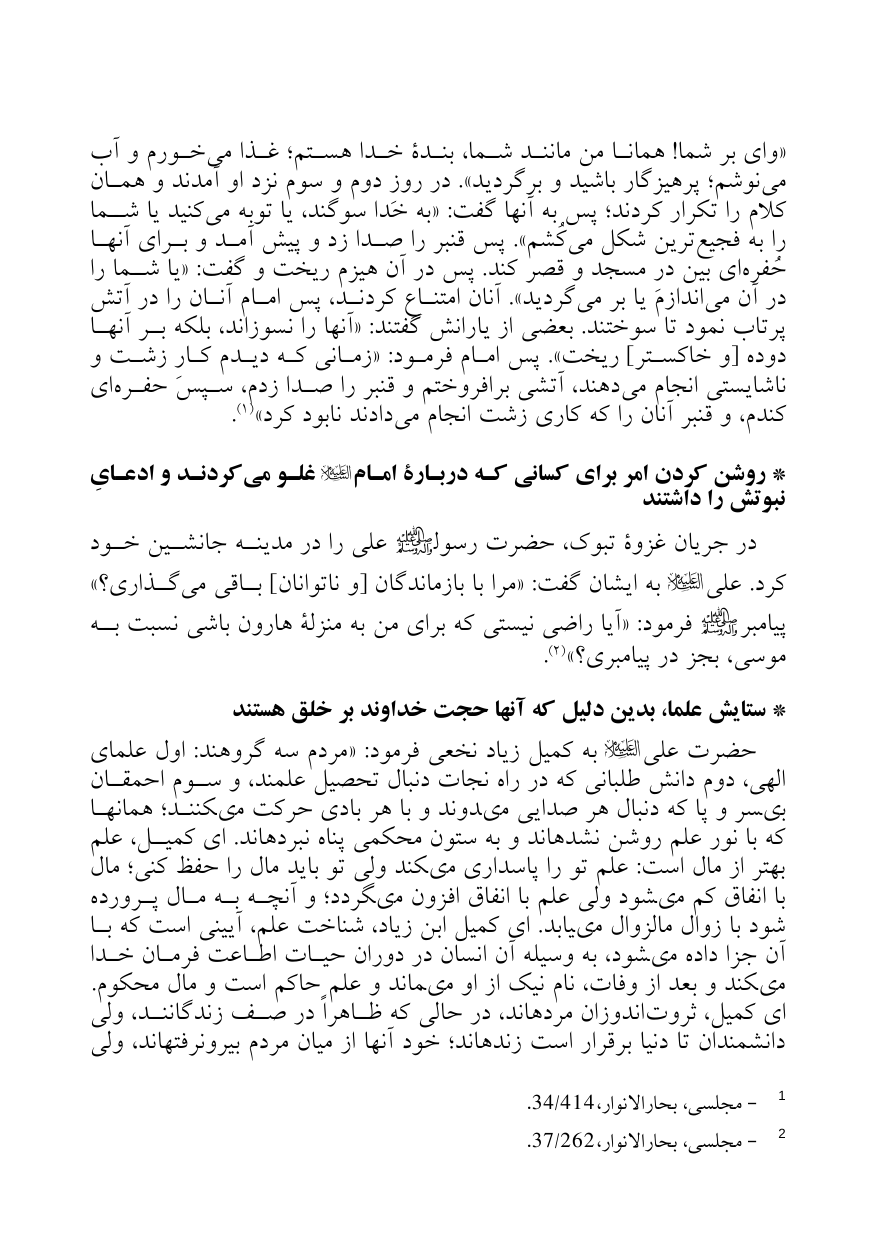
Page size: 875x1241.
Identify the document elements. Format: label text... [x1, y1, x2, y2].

text در جریان غزوۀ تبوک، حضرت رسولص علی را در مدینه جانشین خود کرد. علی به ایشان گفت: «مرا با بازماندگان [و ناتوانان] باقی می‌گذاری؟» پیامبرص فرمود: «آیا راضی نیستی که برای من به منزلة هارون باشی نسبت به موسی، بجز در پیامبری؟»(). [89, 520, 785, 675]
text * روشن کردن امر برای کسانی که دربارۀ امام غلو می‌کردند و ادعایِ نبوتش را داشتند [89, 458, 785, 514]
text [89, 731, 785, 1061]
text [89, 141, 785, 433]
text * ستایش علما، بدین دلیل که آنها حجت خداوند بر خلق هستند [89, 700, 785, 725]
